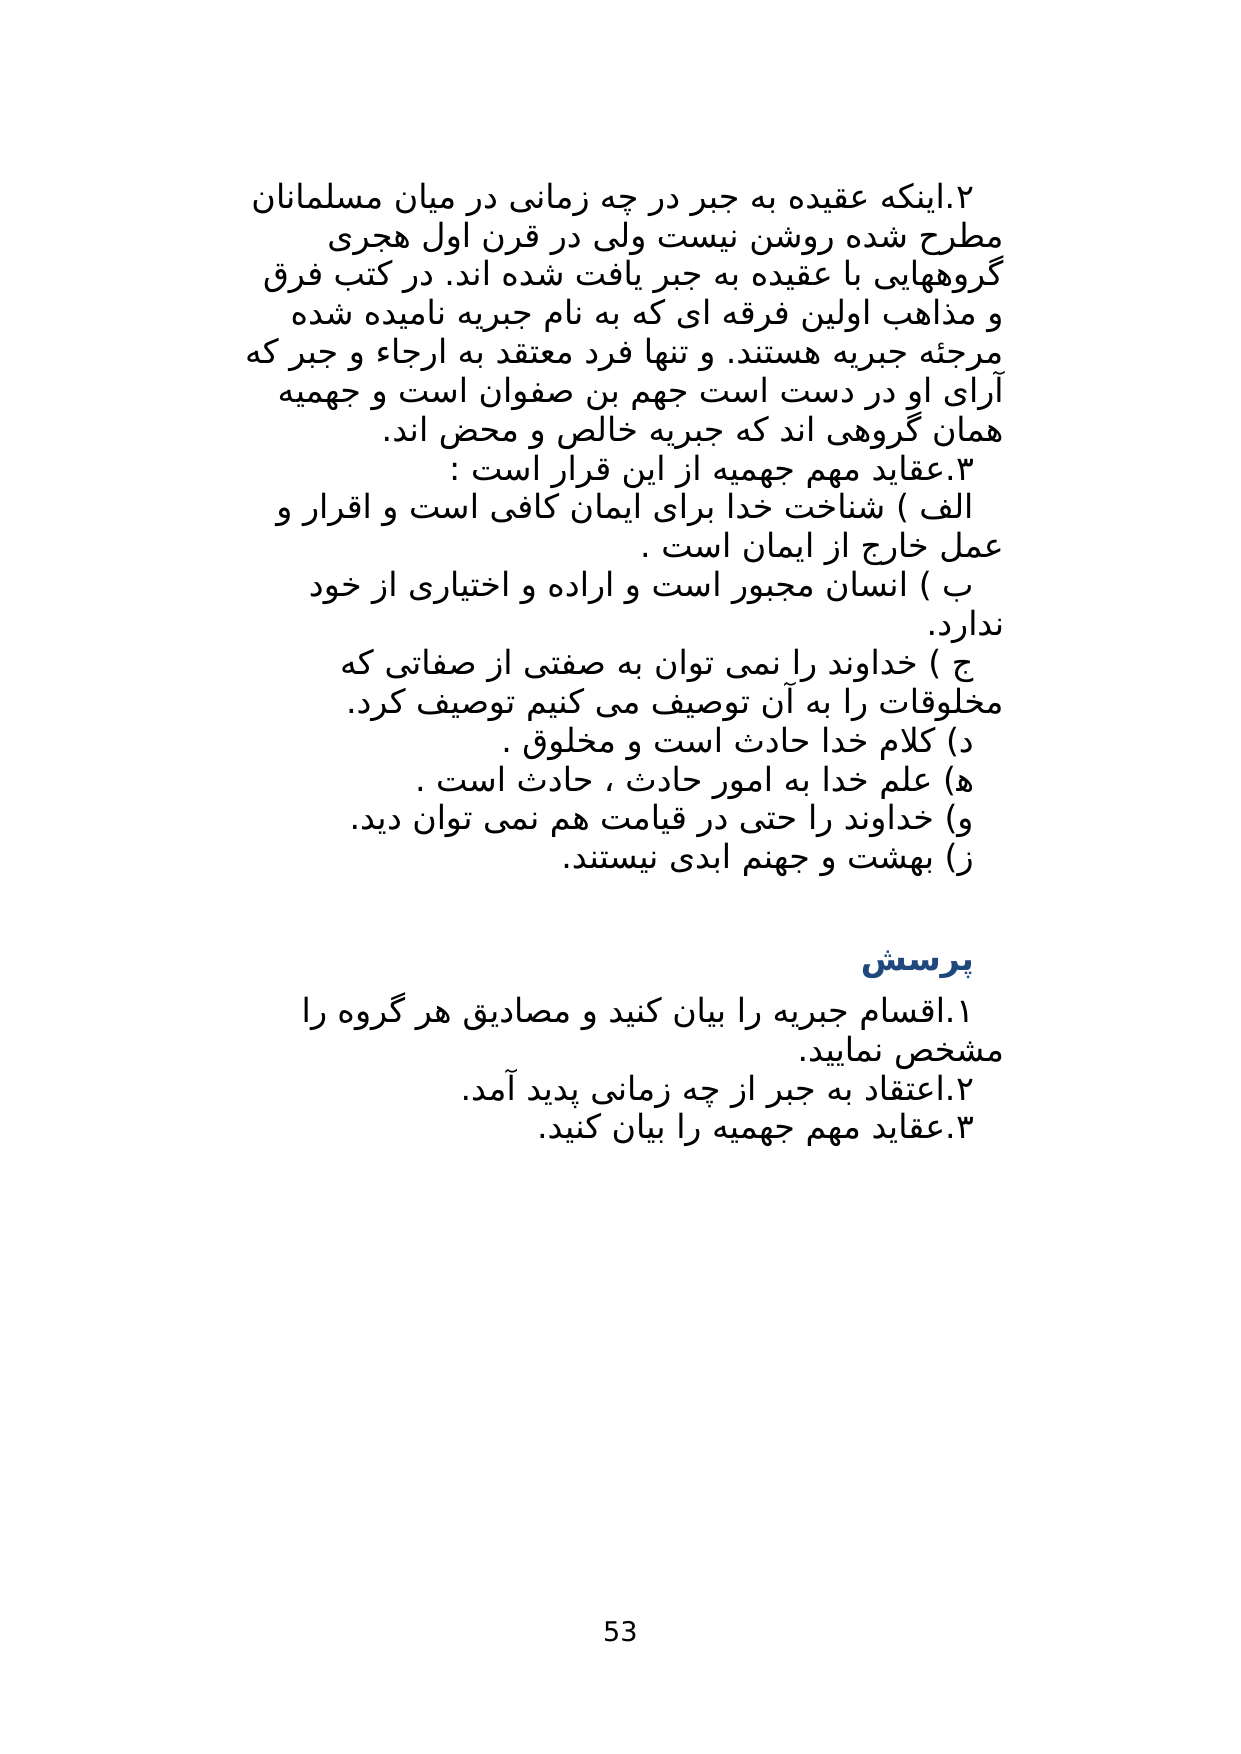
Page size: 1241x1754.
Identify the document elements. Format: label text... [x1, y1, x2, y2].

text ٢.اينكه عقيده به جبر در چه زمانى در ميان مسلمانان مطرح شده روشن نيست ولى در قرن اول هجرى گروههايى با عقيده به جبر يافت شده اند. در كتب فرق و مذاهب اولين فرقه اى كه به نام جبريه ناميده شده مرجئه جبريه هستند. و تنها فرد معتقد به ارجاء و جبر كه آراى او در دست است جهم بن صفوان است و جهميه همان گروهى اند كه جبريه خالص و محض اند. [236, 177, 1004, 449]
text ٢.اعتقاد به جبر از چه زمانى پديد آمد. [236, 1069, 1004, 1108]
text الف ) شناخت خدا براى ايمان كافى است و اقرار و عمل خارج از ايمان است . [236, 488, 1004, 566]
subtitle پرسش [236, 940, 1004, 979]
text ب ) انسان مجبور است و اراده و اختيارى از خود ندارد. [236, 566, 1004, 643]
text د) كلام خدا حادث است و مخلوق . [236, 721, 1004, 760]
text و) خداوند را حتى در قيامت هم نمى توان ديد. [236, 799, 1004, 838]
text ز) بهشت و جهنم ابدى نيستند. [236, 838, 1004, 877]
text ه‍) علم خدا به امور حادث ، حادث است . [236, 760, 1004, 799]
text ١.اقسام جبريه را بيان كنيد و مصاديق هر گروه را مشخص نماييد. [236, 991, 1004, 1069]
text ٣.عقايد مهم جهميه از اين قرار است : [236, 449, 1004, 488]
text ج ) خداوند را نمى توان به صفتى از صفاتى كه مخلوقات را به آن توصيف مى كنيم توصيف كرد. [236, 643, 1004, 721]
text ٣.عقايد مهم جهميه را بيان كنيد. [236, 1108, 1004, 1147]
